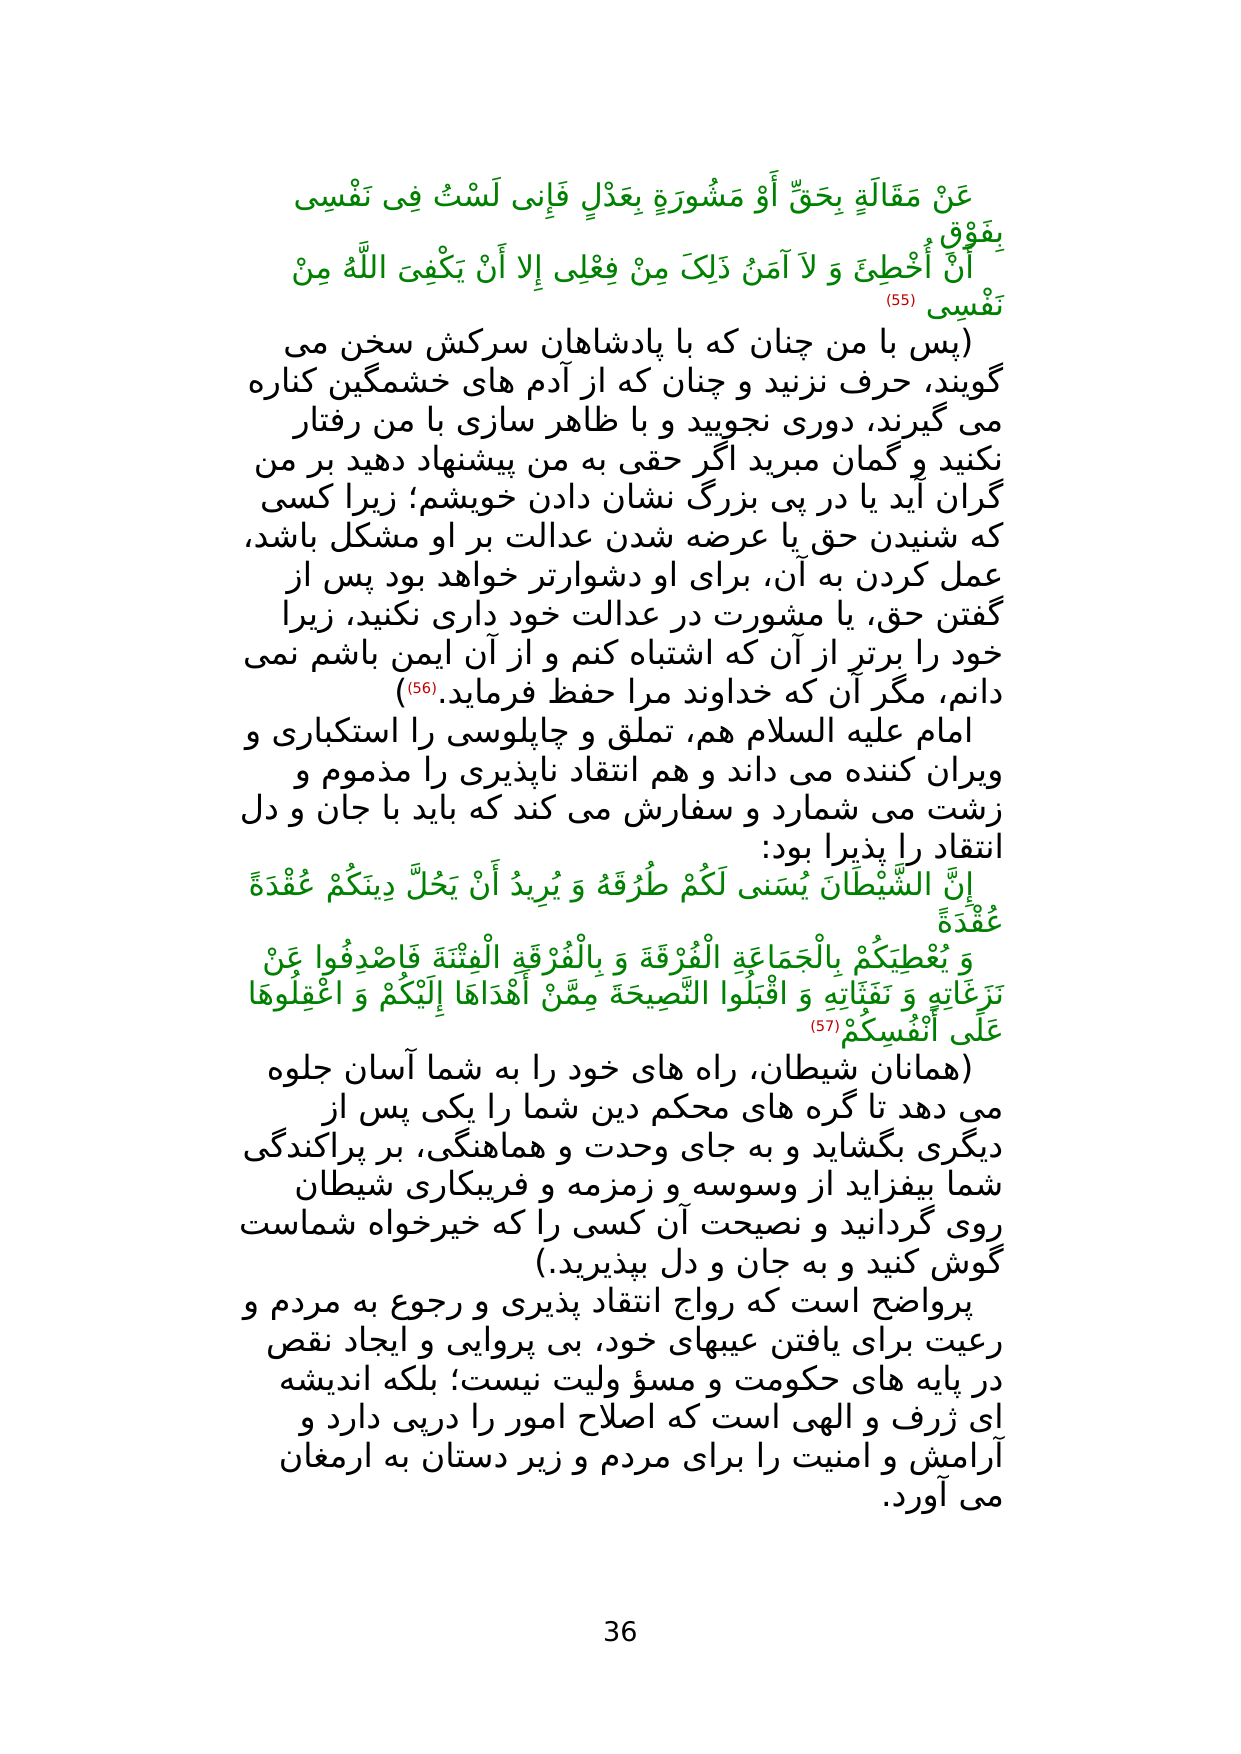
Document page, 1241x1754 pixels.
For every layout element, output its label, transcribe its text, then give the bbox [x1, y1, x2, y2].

text (پس با من چنان که با پادشاهان سرکش سخن می گویند، حرف نزنید و چنان که از آدم های خشمگین کناره می گیرند، دوری نجویید و با ظاهر سازی با من رفتار نکنید و گمان مبرید اگر حقی به من پیشنهاد دهید بر من گران آید یا در پی بزرگ نشان دادن خویشم؛ زیرا کسی که شنیدن حق یا عرضه شدن عدالت بر او مشکل باشد، عمل کردن به آن، برای او دشوارتر خواهد بود پس از گفتن حق، یا مشورت در عدالت خود داری نکنید، زیرا خود را برتر از آن که اشتباه کنم و از آن ایمن باشم نمی دانم، مگر آن که خداوند مرا حفظ فرماید.(56)) [236, 323, 1004, 711]
text عَنْ مَقَالَةٍ بِحَقِّ أَوْ مَشُورَةٍ بِعَدْلٍ فَإِنی لَسْتُ فِی نَفْسِی بِفَوْقِ [236, 177, 1004, 250]
text وَ یُعْطِیَکُمْ بِالْجَمَاعَةِ الْفُرْقَةَ وَ بِالْفُرْقَةِ الْفِتْنَةَ فَاصْدِفُوا عَنْ نَزَغَاتِهِ وَ نَفَثَاتِهِ وَ اقْبَلُوا النَّصِیحَةَ مِمَّنْ أَهْدَاهَا إِلَیْکُمْ وَ اعْقِلُوهَا عَلَی أَنْفُسِکُمْ(57) [236, 939, 1004, 1048]
text أَنْ أُخْطِئَ وَ لاَ آمَنُ ذَلِکَ مِنْ فِعْلِی إِلا أَنْ یَکْفِیَ اللَّهُ مِنْ نَفْسِی (55) [236, 250, 1004, 323]
text پرواضح است که رواج انتقاد پذیری و رجوع به مردم و رعیت برای یافتن عیبهای خود، بی پروایی و ایجاد نقص در پایه های حکومت و مسؤ ولیت نیست؛ بلکه اندیشه ای ژرف و الهی است که اصلاح امور را درپی دارد و آرامش و امنیت را برای مردم و زیر دستان به ارمغان می آورد. [236, 1281, 1004, 1514]
text إِنَّ الشَّیْطَانَ یُسَنی لَکُمْ طُرُقَهُ وَ یُرِیدُ أَنْ یَحُلَّ دِینَکُمْ عُقْدَةً عُقْدَةً [236, 867, 1004, 939]
text امام علیه السلام هم، تملق و چاپلوسی را استکباری و ویران کننده می داند و هم انتقاد ناپذیری را مذموم و زشت می شمارد و سفارش می کند که باید با جان و دل انتقاد را پذیرا بود: [236, 711, 1004, 867]
text (همانان شیطان، راه های خود را به شما آسان جلوه می دهد تا گره های محکم دین شما را یکی پس از دیگری بگشاید و به جای وحدت و هماهنگی، بر پراکندگی شما بیفزاید از وسوسه و زمزمه و فریبکاری شیطان روی گردانید و نصیحت آن کسی را که خیرخواه شماست گوش کنید و به جان و دل بپذیرید.) [236, 1048, 1004, 1281]
